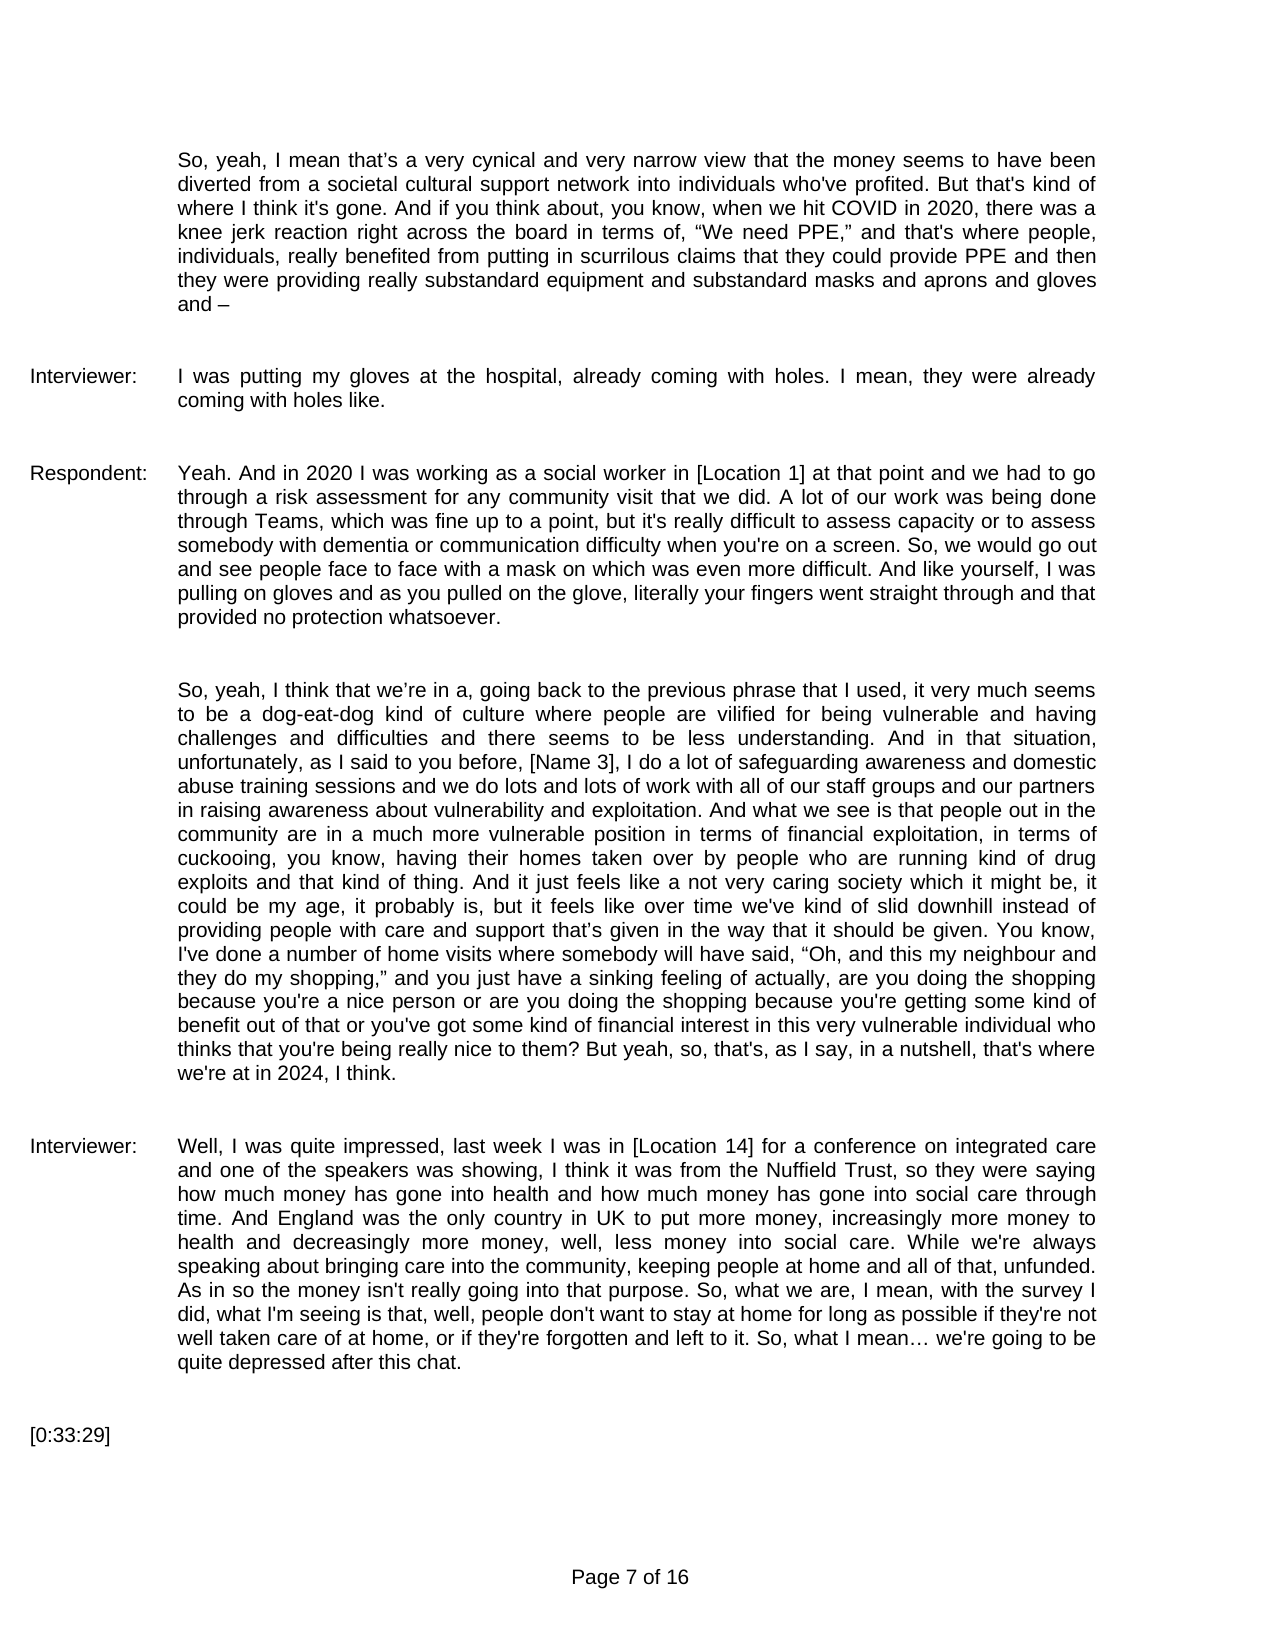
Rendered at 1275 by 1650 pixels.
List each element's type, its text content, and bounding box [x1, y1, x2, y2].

text Respondent: Yeah. And in 2020 I was working as a social worker in [Location 1] at that point and we had to go through a risk assessment for any community visit that we did. A lot of our work was being done through Teams, which was fine up to a point, but it's really difficult to assess capacity or to assess somebody with dementia or communication difficulty when you're on a screen. So, we would go out and see people face to face with a mask on which was even more difficult. And like yourself, I was pulling on gloves and as you pulled on the glove, literally your fingers went straight through and that provided no protection whatsoever. [29, 461, 1098, 629]
text Interviewer: Well, I was quite impressed, last week I was in [Location 14] for a conference on integrated care and one of the speakers was showing, I think it was from the Nuffield Trust, so they were saying how much money has gone into health and how much money has gone into social care through time. And England was the only country in UK to put more money, increasingly more money to health and decreasingly more money, well, less money into social care. While we're always speaking about bringing care into the community, keeping people at home and all of that, unfunded. As in so the money isn't really going into that purpose. So, what we are, I mean, with the survey I did, what I'm seeing is that, well, people don't want to stay at home for long as possible if they're not well taken care of at home, or if they're forgotten and left to it. So, what I mean… we're going to be quite depressed after this chat. [29, 1134, 1098, 1374]
text [0:33:29] [29, 1423, 1098, 1447]
text So, yeah, I think that we’re in a, going back to the previous phrase that I used, it very much seems to be a dog-eat-dog kind of culture where people are vilified for being vulnerable and having challenges and difficulties and there seems to be less understanding. And in that situation, unfortunately, as I said to you before, [Name 3], I do a lot of safeguarding awareness and domestic abuse training sessions and we do lots and lots of work with all of our staff groups and our partners in raising awareness about vulnerability and exploitation. And what we see is that people out in the community are in a much more vulnerable position in terms of financial exploitation, in terms of cuckooing, you know, having their homes taken over by people who are running kind of drug exploits and that kind of thing. And it just feels like a not very caring society which it might be, it could be my age, it probably is, but it feels like over time we've kind of slid downhill instead of providing people with care and support that’s given in the way that it should be given. You know, I've done a number of home visits where somebody will have said, “Oh, and this my neighbour and they do my shopping,” and you just have a sinking feeling of actually, are you doing the shopping because you're a nice person or are you doing the shopping because you're getting some kind of benefit out of that or you've got some kind of financial interest in this very vulnerable individual who thinks that you're being really nice to them? But yeah, so, that's, as I say, in a nutshell, that's where we're at in 2024, I think. [29, 678, 1098, 1085]
text So, yeah, I mean that’s a very cynical and very narrow view that the money seems to have been diverted from a societal cultural support network into individuals who've profited. But that's kind of where I think it's gone. And if you think about, you know, when we hit COVID in 2020, there was a knee jerk reaction right across the board in terms of, “We need PPE,” and that's where people, individuals, really benefited from putting in scurrilous claims that they could provide PPE and then they were providing really substandard equipment and substandard masks and aprons and gloves and – [29, 148, 1098, 315]
text Interviewer: I was putting my gloves at the hospital, already coming with holes. I mean, they were already coming with holes like. [29, 364, 1098, 412]
